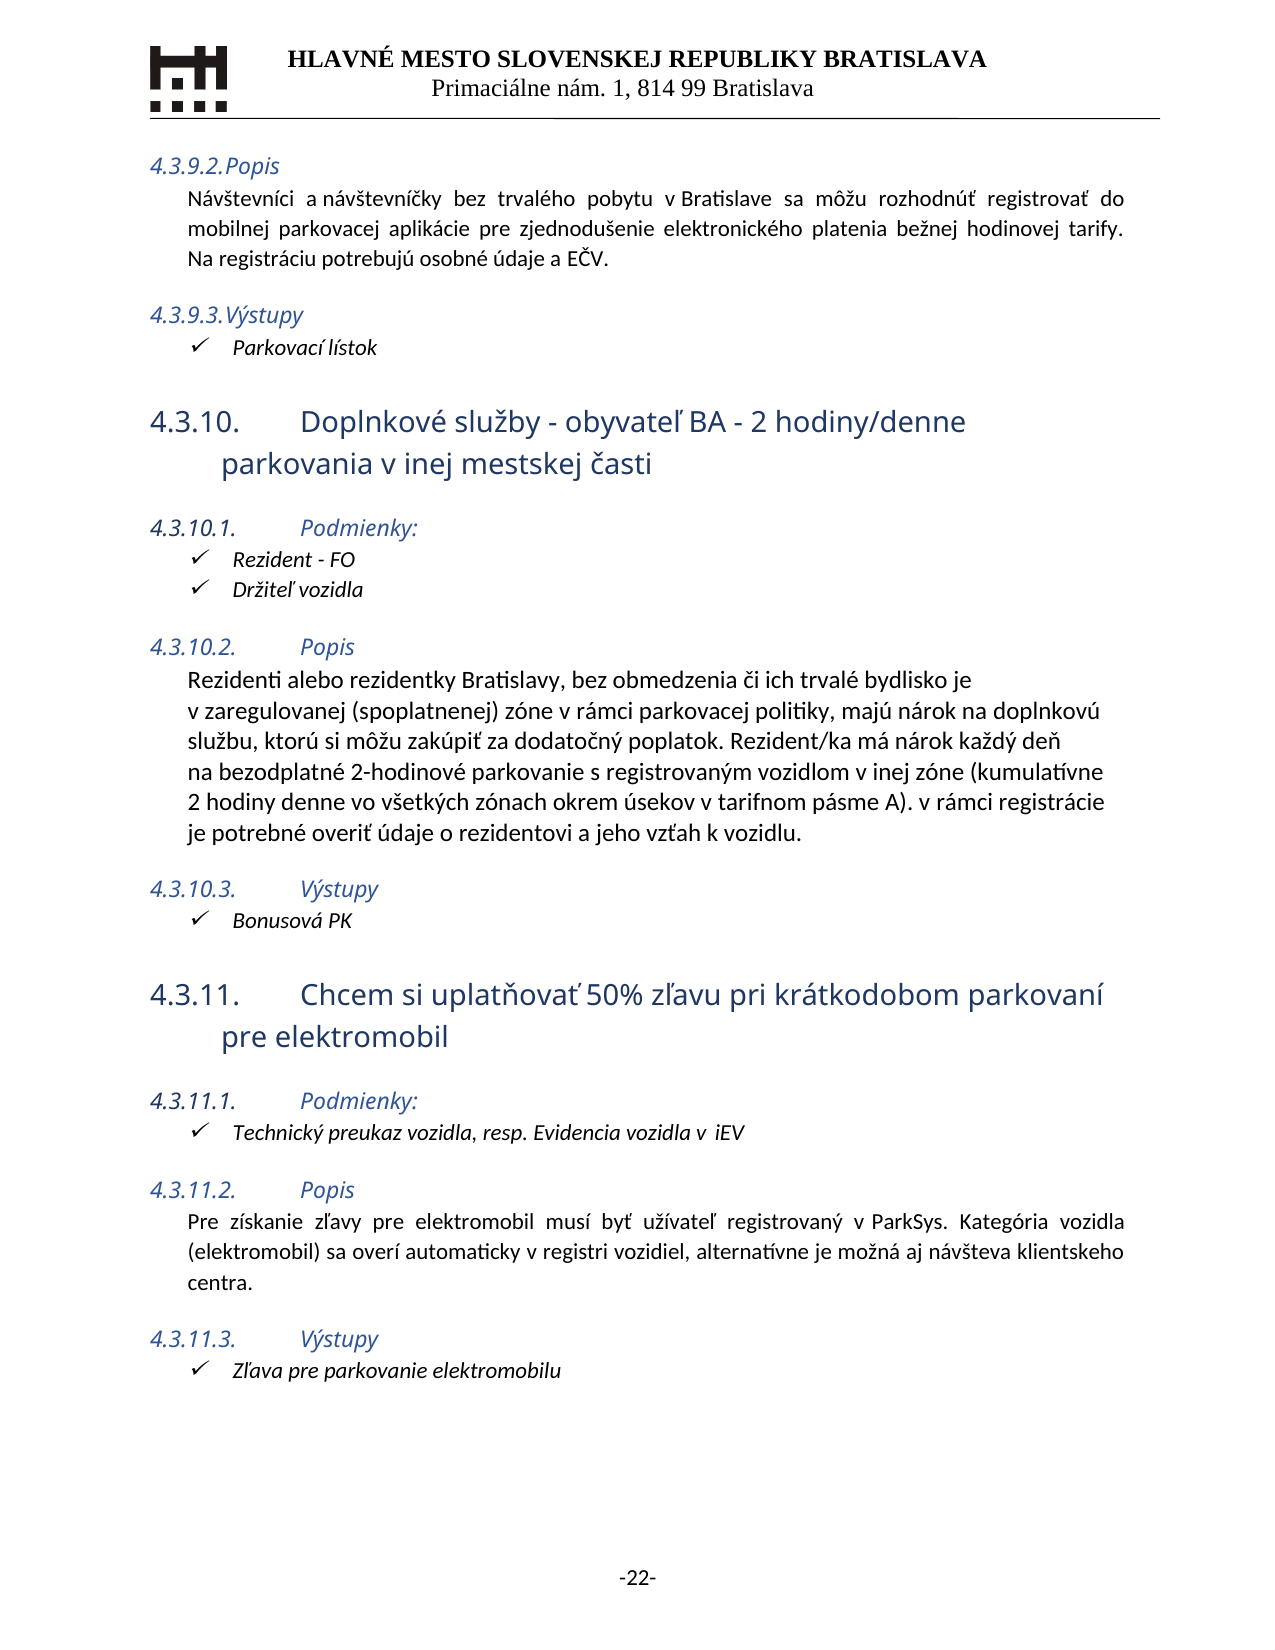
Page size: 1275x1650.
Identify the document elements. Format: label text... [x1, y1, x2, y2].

list Technický preukaz vozidla, resp. Evidencia vozidla v iEV [187, 1118, 1125, 1146]
subtitle Podmienky: [150, 1084, 1125, 1116]
subtitle Popis [150, 150, 1125, 181]
list Pre získanie zľavy pre elektromobil musí byť užívateľ registrovaný v ParkSys. Kategória vozidla (elektromobil) sa overí automaticky v registri vozidiel, alternatívne je možná aj návšteva klientskeho centra. [187, 1207, 1125, 1296]
subtitle Doplnkové služby - obyvateľ BA - 2 hodiny/denne parkovania v inej mestskej časti [150, 401, 1125, 483]
list Bonusová PK [187, 906, 1125, 934]
subtitle Podmienky: [150, 511, 1125, 543]
list Zľava pre parkovanie elektromobilu [187, 1357, 1125, 1385]
list Rezident - FO [187, 545, 1125, 573]
subtitle Popis [150, 631, 1125, 662]
list Držiteľ vozidla [187, 575, 1125, 603]
subtitle Výstupy [150, 872, 1125, 904]
subtitle Výstupy [150, 1323, 1125, 1354]
subtitle Chcem si uplatňovať 50% zľavu pri krátkodobom parkovaní pre elektromobil [150, 974, 1125, 1056]
subtitle Výstupy [150, 299, 1125, 331]
list Návštevníci a návštevníčky bez trvalého pobytu v Bratislave sa môžu rozhodnúť registrovať do mobilnej parkovacej aplikácie pre zjednodušenie elektronického platenia bežnej hodinovej tarify. Na registráciu potrebujú osobné údaje a EČV. [187, 184, 1125, 272]
list Parkovací lístok [187, 333, 1125, 361]
text Rezidenti alebo rezidentky Bratislavy, bez obmedzenia či ich trvalé bydlisko je v zaregulovanej (spoplatnenej) zóne v rámci parkovacej politiky, majú nárok na doplnkovú službu, ktorú si môžu zakúpiť za dodatočný poplatok. Rezident/ka má nárok každý deň na bezodplatné 2-hodinové parkovanie s registrovaným vozidlom v inej zóne (kumulatívne 2 hodiny denne vo všetkých zónach okrem úsekov v tarifnom pásme A). v rámci registrácie je potrebné overiť údaje o rezidentovi a jeho vzťah k vozidlu. [187, 664, 1125, 847]
picture [150, 46, 227, 112]
subtitle Popis [150, 1173, 1125, 1205]
